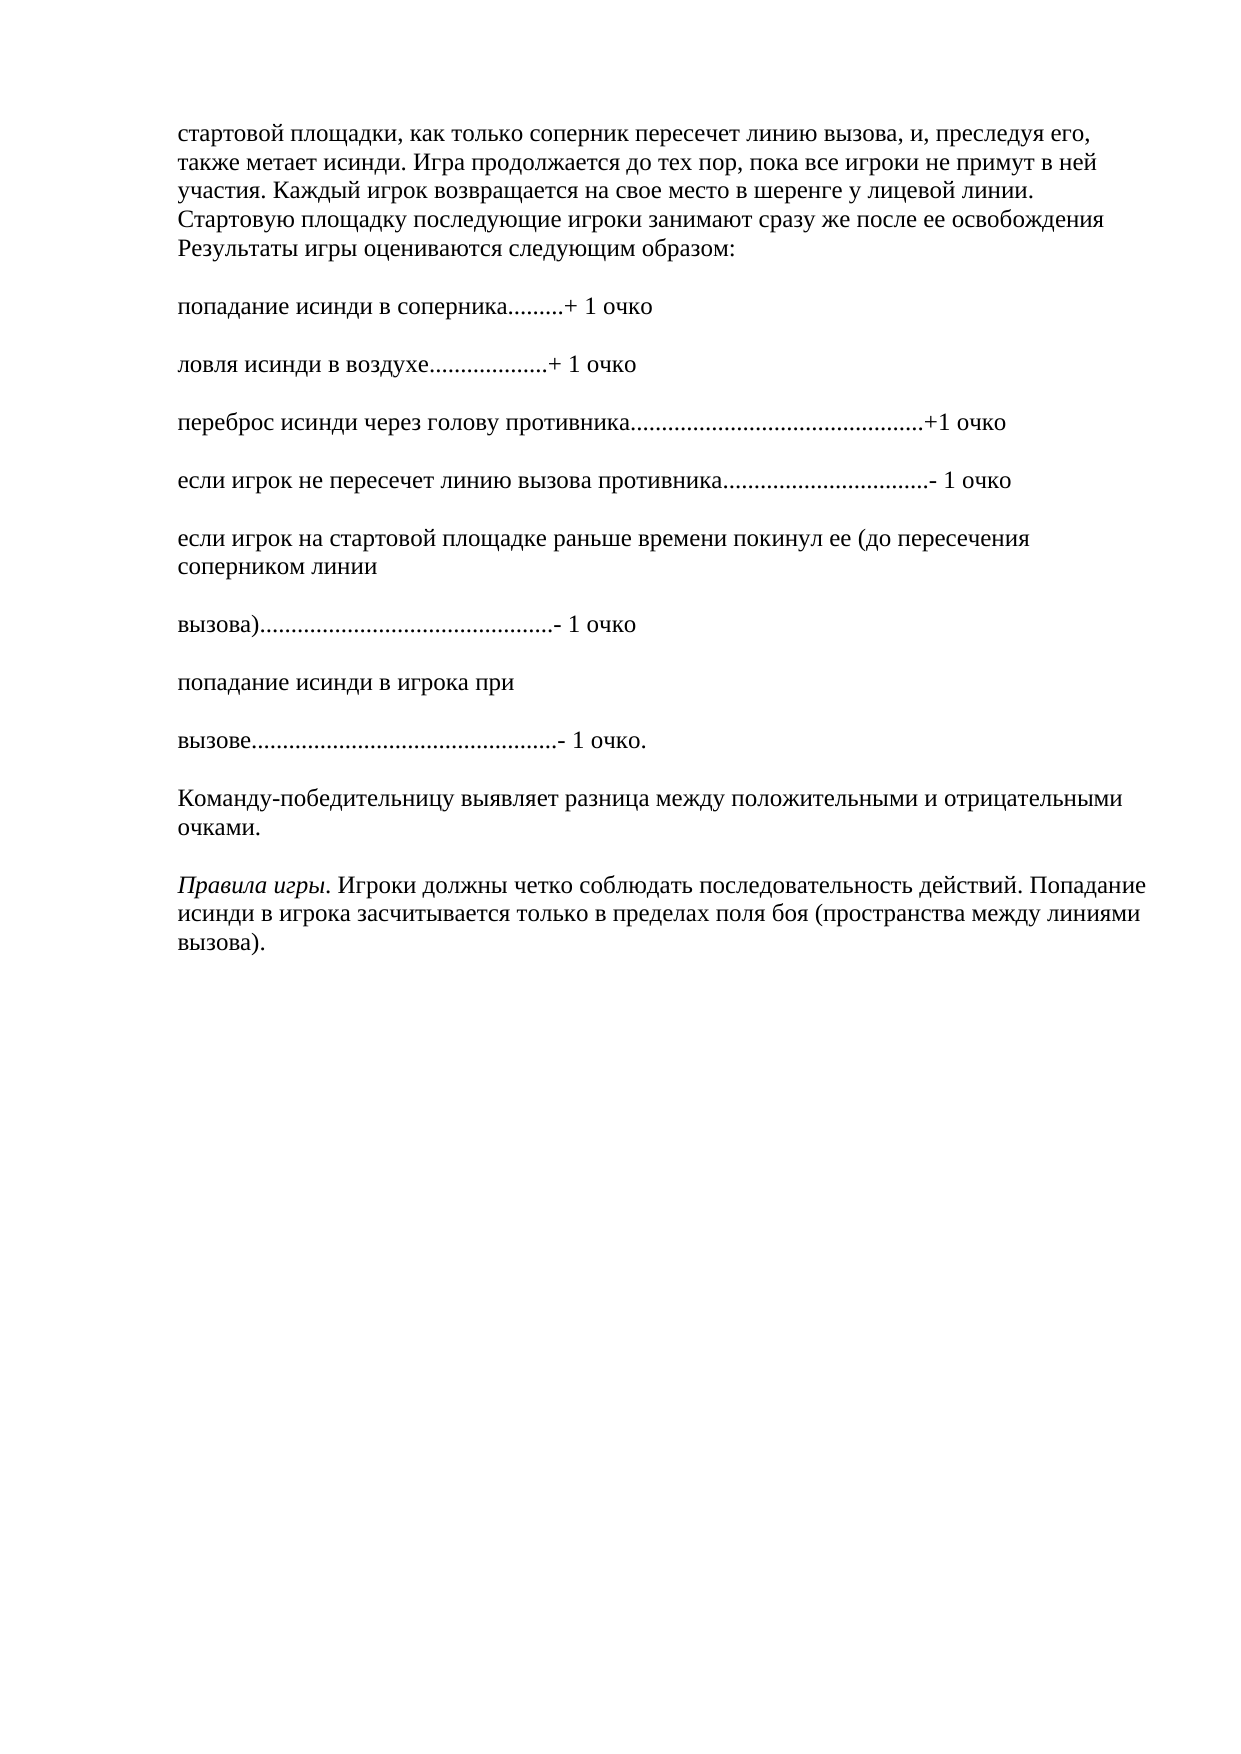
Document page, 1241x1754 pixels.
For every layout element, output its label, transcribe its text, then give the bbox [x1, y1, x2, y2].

text ловля исинди в воздухе...................+ 1 очко [177, 349, 1152, 378]
text Команду-победительницу выявляет разница между положительными и отрицательными очками. [177, 783, 1152, 841]
text попадание исинди в игрока при [177, 667, 1152, 696]
text если игрок не пересечет линию вызова противника.................................- 1 очко [177, 465, 1152, 493]
text вызове.................................................- 1 очко. [177, 725, 1152, 754]
text если игрок на стартовой площадке раньше времени покинул ее (до пересечения соперником линии [177, 523, 1152, 580]
text переброс исинди через голову противника...............................................+1 очко [177, 407, 1152, 436]
text попадание исинди в соперника.........+ 1 очко [177, 291, 1152, 320]
text вызова)...............................................- 1 очко [177, 609, 1152, 638]
text Правила игры. Игроки должны четко соблюдать последовательность действий. Попадание исинди в игрока засчитывается только в пределах поля боя (пространства между линиями вызова). [177, 870, 1152, 956]
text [177, 118, 1152, 262]
